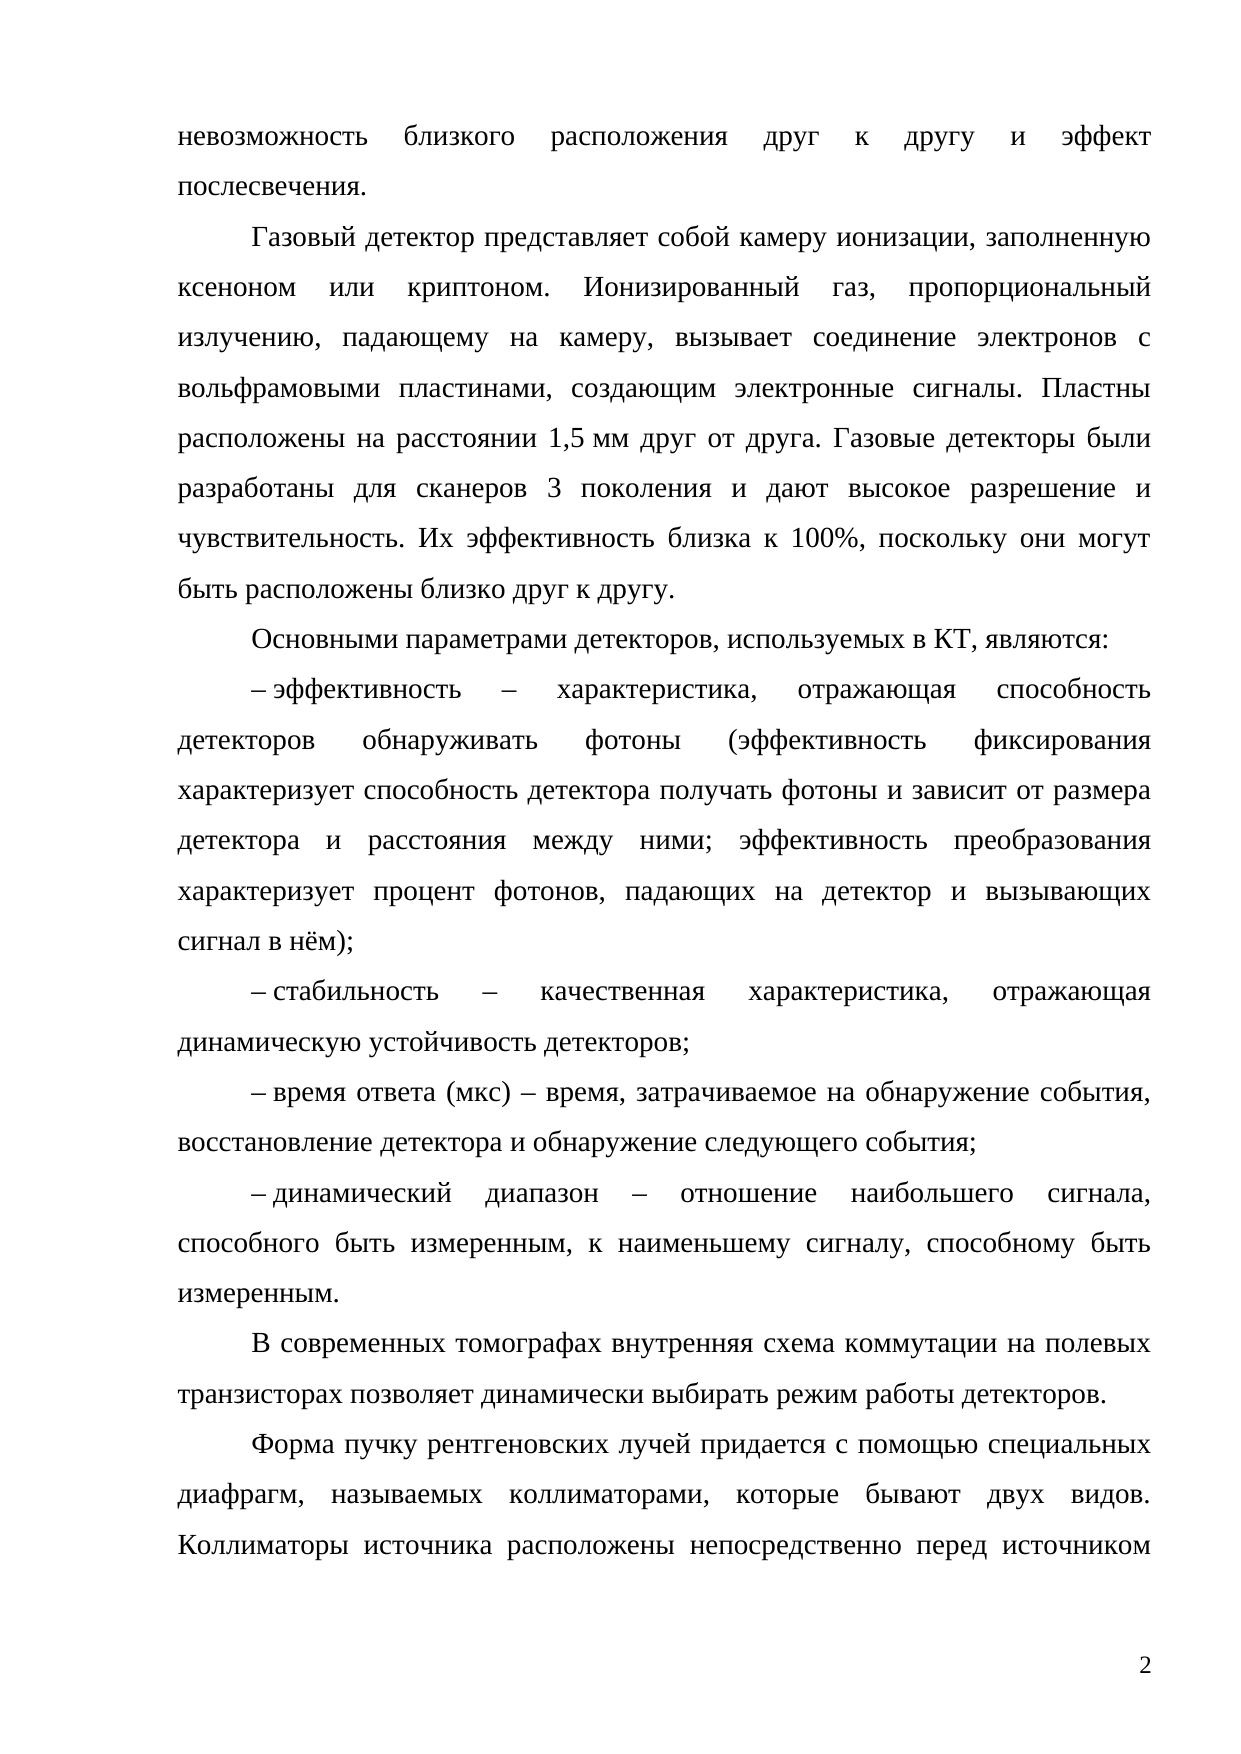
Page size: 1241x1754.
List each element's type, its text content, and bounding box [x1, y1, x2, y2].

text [177, 1426, 1152, 1560]
text – стабильность – качественная характеристика, отражающая динамическую устойчивость детекторов; [177, 973, 1152, 1057]
text – эффективность – характеристика, отражающая способность детекторов обнаруживать фотоны (эффективность фиксирования характеризует способность детектора получать фотоны и зависит от размера детектора и расстояния между ними; эффективность преобразования характеризует процент фотонов, падающих на детектор и вызывающих сигнал в нём); [177, 672, 1152, 957]
text В современных томографах внутренняя схема коммутации на полевых транзисторах позволяет динамически выбирать режим работы детекторов. [177, 1326, 1152, 1409]
text – динамический диапазон – отношение наибольшего сигнала, способного быть измеренным, к наименьшему сигналу, способному быть измеренным. [177, 1175, 1152, 1309]
text Основными параметрами детекторов, используемых в КТ, являются: [177, 621, 1152, 655]
text Газовый детектор представляет собой камеру ионизации, заполненную ксеноном или криптоном. Ионизированный газ, пропорциональный излучению, падающему на камеру, вызывает соединение электронов с вольфрамовыми пластинами, создающим электронные сигналы. Пластны расположены на расстоянии 1,5 мм друг от друга. Газовые детекторы были разработаны для сканеров 3 поколения и дают высокое разрешение и чувствительность. Их эффективность близка к 100%, поскольку они могут быть расположены близко друг к другу. [177, 219, 1152, 604]
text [177, 118, 1152, 202]
text – время ответа (мкс) – время, затрачиваемое на обнаружение события, восстановление детектора и обнаружение следующего события; [177, 1074, 1152, 1158]
